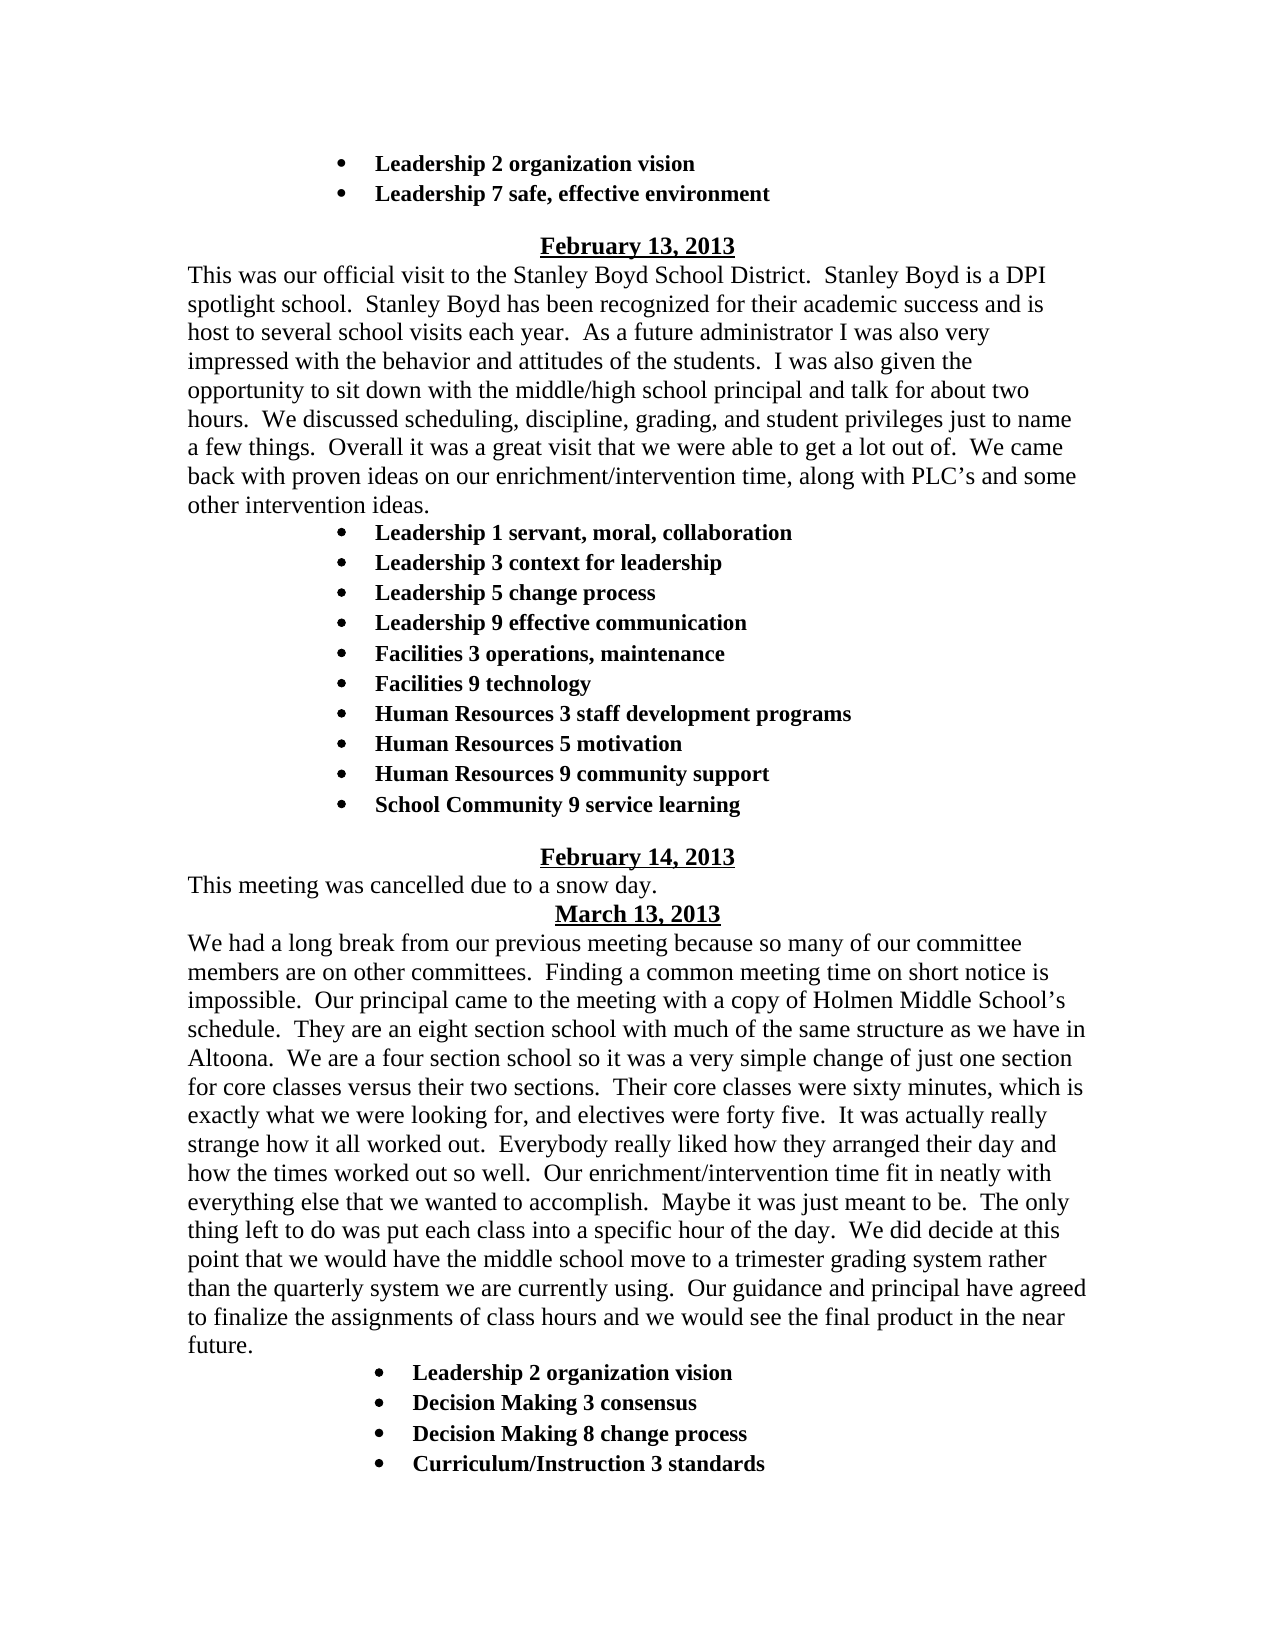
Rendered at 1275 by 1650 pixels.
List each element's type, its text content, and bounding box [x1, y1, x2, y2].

text We had a long break from our previous meeting because so many of our committee members are on other committees. Finding a common meeting time on short notice is impossible. Our principal came to the meeting with a copy of ’s schedule. They are an eight section school with much of the same structure as we have in . We are a four section school so it was a very simple change of just one section for core classes versus their two sections. Their core classes were sixty minutes, which is exactly what we were looking for, and electives were forty five. It was actually really strange how it all worked out. Everybody really liked how they arranged their day and how the times worked out so well. Our enrichment/intervention time fit in neatly with everything else that we wanted to accomplish. Maybe it was just meant to be. The only thing left to do was put each class into a specific hour of the day. We did decide at this point that we would have the middle school move to a trimester grading system rather than the quarterly system we are currently using. Our guidance and principal have agreed to finalize the assignments of class hours and we would see the final product in the near future. [187, 928, 1087, 1359]
list Curriculum/Instruction 3 standards [375, 1450, 1087, 1476]
list Human Resources 3 staff development programs [337, 700, 1087, 726]
list Human Resources 5 motivation [337, 730, 1087, 757]
list Leadership 3 context for leadership [337, 549, 1087, 575]
list Leadership 1 servant, moral, collaboration [337, 519, 1087, 545]
list Facilities 9 technology [337, 670, 1087, 696]
list Leadership 2 organization vision [375, 1359, 1087, 1386]
list School Community 9 service learning [337, 791, 1087, 817]
list Decision Making 3 consensus [375, 1389, 1087, 1416]
list Leadership 5 change process [337, 579, 1087, 606]
list Decision Making 8 change process [375, 1419, 1087, 1446]
text This meeting was cancelled due to a snow day. [187, 870, 1087, 899]
list Leadership 7 safe, effective environment [337, 180, 1087, 207]
list Leadership 2 organization vision [337, 150, 1087, 176]
list Facilities 3 operations, maintenance [337, 639, 1087, 666]
text February 13, 2013 [187, 231, 1087, 260]
list Human Resources 9 community support [337, 760, 1087, 787]
list Leadership 9 effective communication [337, 609, 1087, 636]
text This was our official visit to the . Stanley Boyd is a DPI spotlight school. Stanley Boyd has been recognized for their academic success and is host to several school visits each year. As a future administrator I was also very impressed with the behavior and attitudes of the students. I was also given the opportunity to sit down with the middle/high school principal and talk for about two hours. We discussed scheduling, discipline, grading, and student privileges just to name a few things. Overall it was a great visit that we were able to get a lot out of. We came back with proven ideas on our enrichment/intervention time, along with ’s and some other intervention ideas. [187, 260, 1087, 519]
